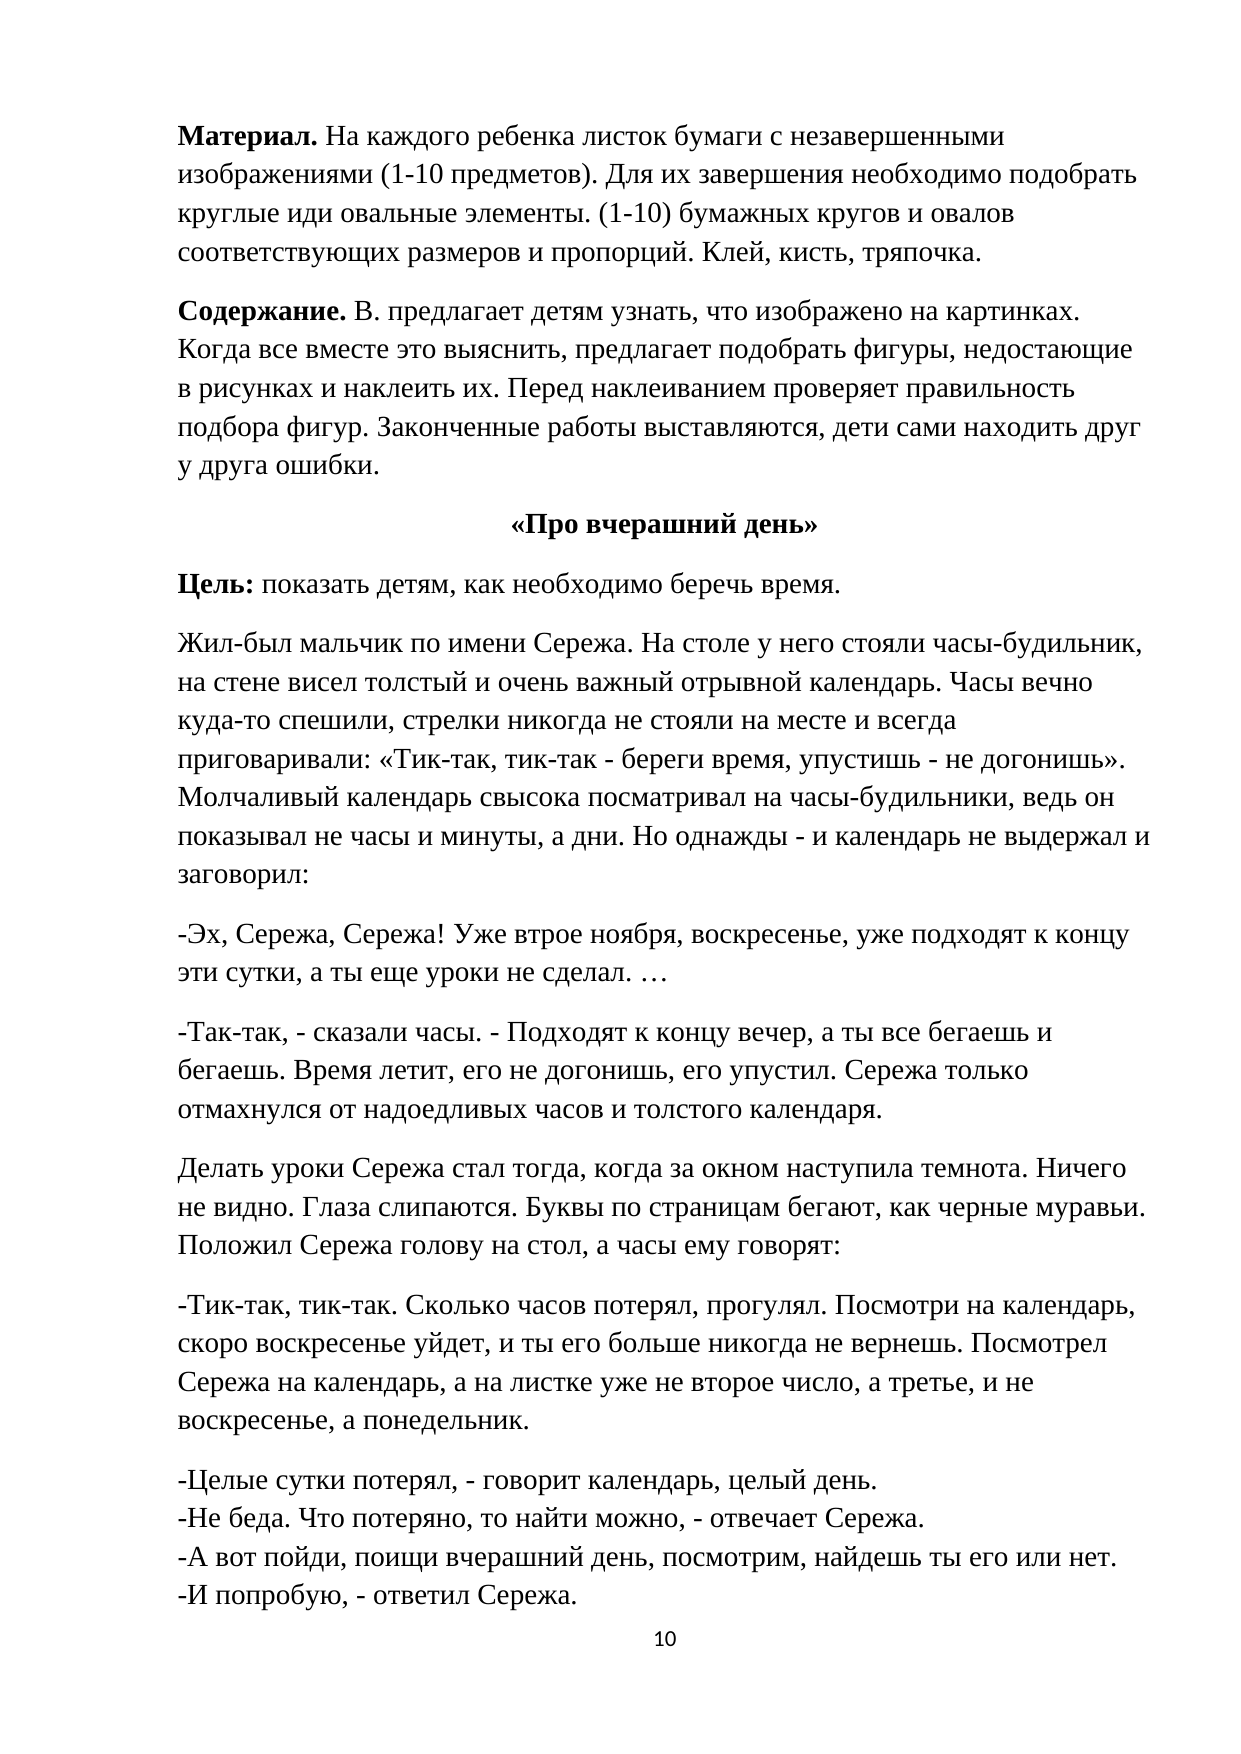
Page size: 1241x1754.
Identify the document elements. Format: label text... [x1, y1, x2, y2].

text Содержание. В. предлагает детям узнать, что изображено на картинках. Когда все вместе это выяснить, предлагает подобрать фигуры, недостающие в рисунках и наклеить их. Перед наклеиванием проверяет правильность подбора фигур. Законченные работы выставляются, дети сами находить друг у друга ошибки. [177, 293, 1152, 481]
text Цель: показать детям, как необходимо беречь время. [177, 566, 1152, 599]
text -Не беда. Что потеряно, то найти можно, - отвечает Сережа. [177, 1500, 1152, 1534]
text -Эх, Сережа, Сережа! Уже втрое ноября, воскресенье, уже подходят к концу эти сутки, а ты еще уроки не сделал. … [177, 916, 1152, 988]
text -Целые сутки потерял, - говорит календарь, целый день. [177, 1462, 1152, 1495]
text Материал. На каждого ребенка листок бумаги с незавершенными изображениями (1-10 предметов). Для их завершения необходимо подобрать круглые иди овальные элементы. (1-10) бумажных кругов и овалов соответствующих размеров и пропорций. Клей, кисть, тряпочка. [177, 118, 1152, 267]
text -И попробую, - ответил Сережа. [177, 1577, 1152, 1611]
text Жил-был мальчик по имени Сережа. На столе у него стояли часы-будильник, на стене висел толстый и очень важный отрывной календарь. Часы вечно куда-то спешили, стрелки никогда не стояли на месте и всегда приговаривали: «Тик-так, тик-так - береги время, упустишь - не догонишь». Молчаливый календарь свысока посматривал на часы-будильники, ведь он показывал не часы и минуты, а дни. Но однажды - и календарь не выдержал и заговорил: [177, 625, 1152, 890]
text -Так-так, - сказали часы. - Подходят к концу вечер, а ты все бегаешь и бегаешь. Время летит, его не догонишь, его упустил. Сережа только отмахнулся от надоедливых часов и толстого календаря. [177, 1014, 1152, 1124]
text «Про вчерашний день» [177, 507, 1152, 540]
text Делать уроки Сережа стал тогда, когда за окном наступила темнота. Ничего не видно. Глаза слипаются. Буквы по страницам бегают, как черные муравьи. Положил Сережа голову на стол, а часы ему говорят: [177, 1150, 1152, 1261]
text -А вот пойди, поищи вчерашний день, посмотрим, найдешь ты его или нет. [177, 1539, 1152, 1572]
text -Тик-так, тик-так. Сколько часов потерял, прогулял. Посмотри на календарь, скоро воскресенье уйдет, и ты его больше никогда не вернешь. Посмотрел Сережа на календарь, а на листке уже не второе число, а третье, и не воскресенье, а понедельник. [177, 1287, 1152, 1436]
